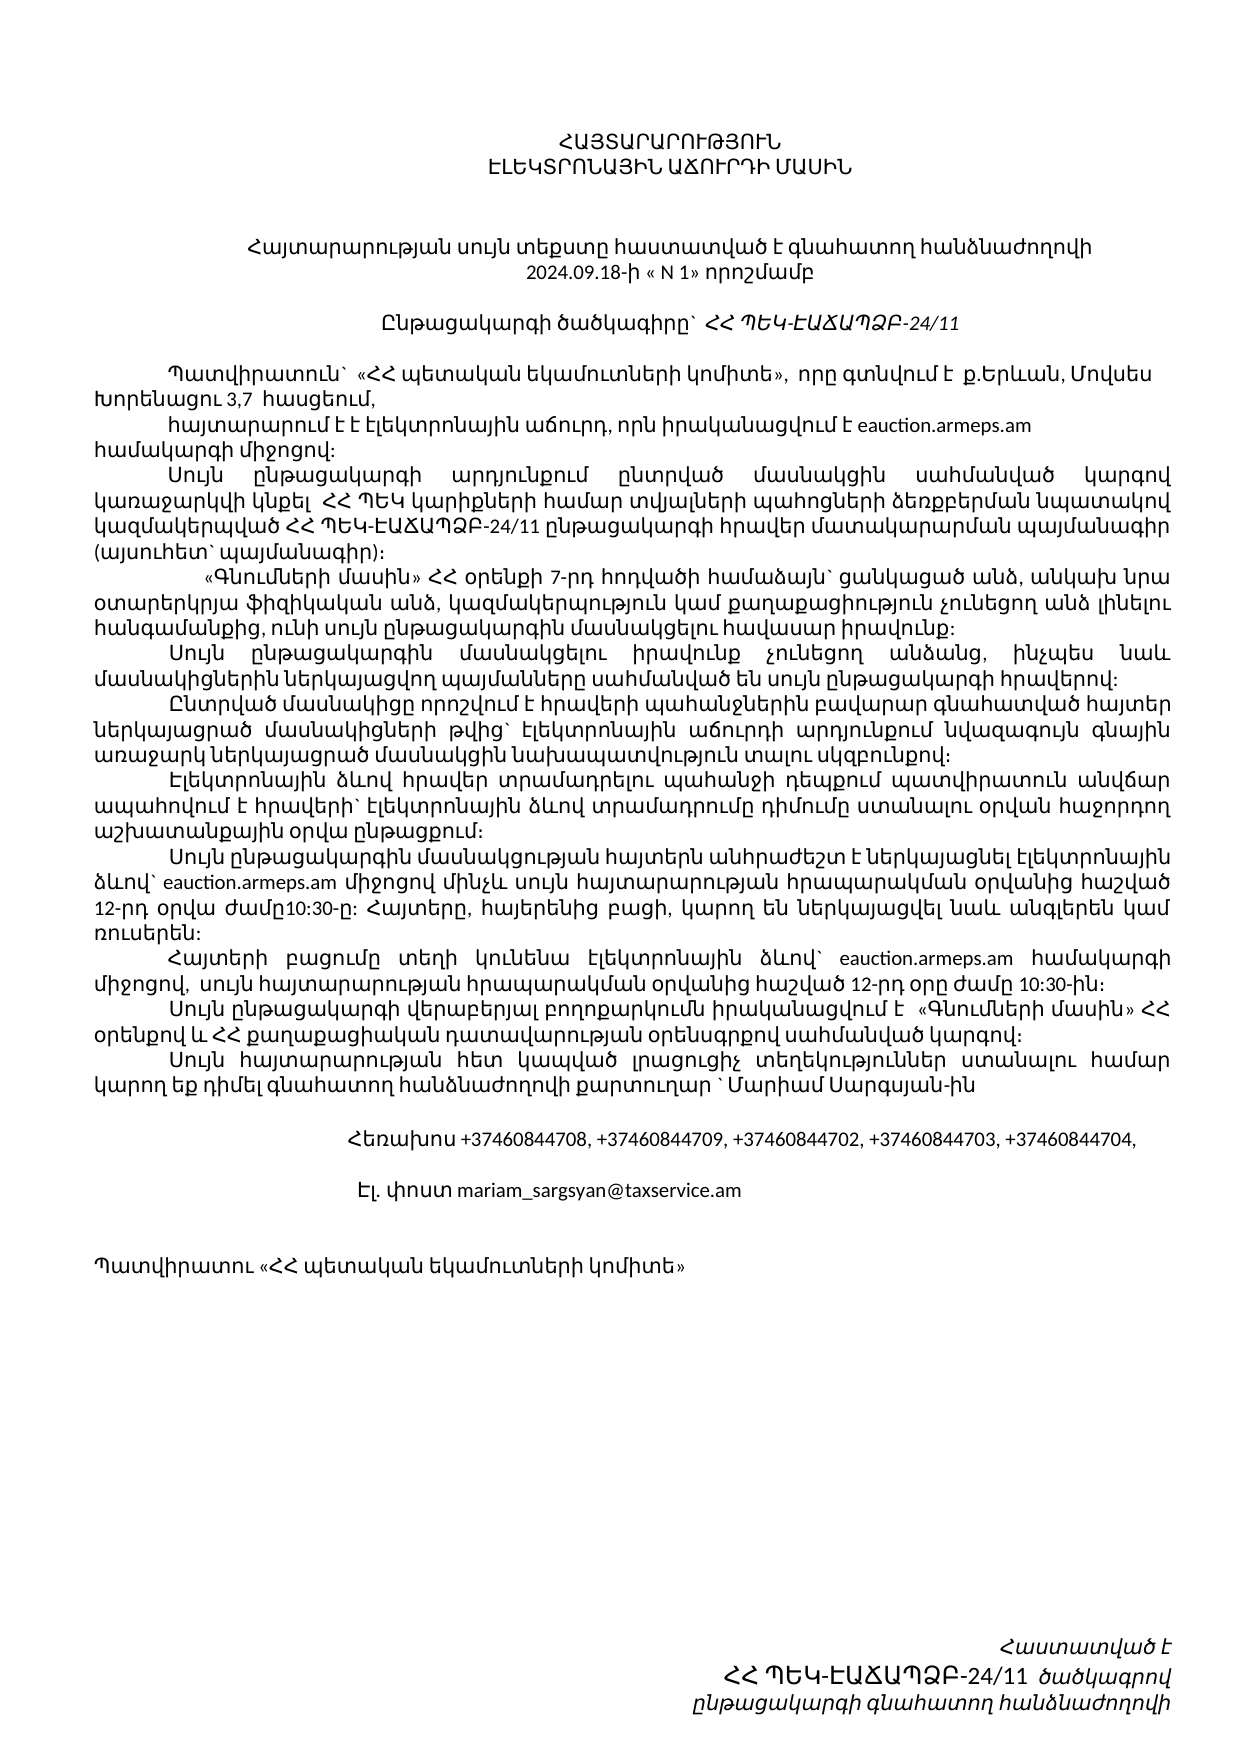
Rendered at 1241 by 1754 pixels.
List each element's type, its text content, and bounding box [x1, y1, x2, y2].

text Սույն ընթացակարգին մասնակցության հայտերն անհրաժեշտ է ներկայացնել էլեկտրոնային ձևով` eauction.armeps.am միջոցով մինչև սույն հայտարարության հրապարակման օրվանից հաշված 12-րդ օրվա ժամը10:30-ը: Հայտերը, հայերենից բացի, կարող են ներկայացվել նաև անգլերեն կամ ռուսերեն: [94, 844, 1171, 946]
text ԷԼԵԿՏՐՈՆԱՅԻՆ ԱՃՈՒՐԴԻ ՄԱՍԻՆ [94, 154, 1171, 180]
text «Գնումների մասին» ՀՀ օրենքի 7-րդ հոդվածի համաձայն` ցանկացած անձ, անկախ նրա օտարերկրյա ֆիզիկական անձ, կազմակերպություն կամ քաղաքացիություն չունեցող անձ լինելու հանգամանքից, ունի սույն ընթացակարգին մասնակցելու հավասար իրավունք: [94, 564, 1171, 641]
text Սույն ընթացակարգին մասնակցելու իրավունք չունեցող անձանց, ինչպես նաև մասնակիցներին ներկայացվող պայմանները սահմանված են սույն ընթացակարգի հրավերով: [94, 641, 1171, 691]
text Հեռախոս +37460844708, +37460844709, +37460844702, +37460844703, +37460844704, [94, 1126, 1171, 1152]
text Հայտերի բացումը տեղի կունենա էլեկտրոնային ձևով` eauction.armeps.am համակարգի միջոցով, սույն հայտարարության հրապարակման օրվանից հաշված 12-րդ օրը ժամը 10:30-ին։ [94, 946, 1171, 996]
text Սույն հայտարարության հետ կապված լրացուցիչ տեղեկություններ ստանալու համար կարող եք դիմել գնահատող հանձնաժողովի քարտուղար ` Մարիամ Սարգսյան-ին [94, 1047, 1171, 1098]
text Հայտարարության սույն տեքստը հաստատված է գնահատող հանձնաժողովի [94, 234, 1171, 259]
text Պատվիրատու «ՀՀ պետական եկամուտների կոմիտե» [94, 1253, 1171, 1279]
text Ընթացակարգի ծածկագիրը` ՀՀ ՊԵԿ-ԷԱՃԱՊՁԲ-24/11 [94, 310, 1171, 336]
text հայտարարում է է էլեկտրոնային աճուրդ, որն իրականացվում է eauction.armeps.am համակարգի միջոցով: [94, 412, 1171, 463]
text Էլ. փոստ mariam_sargsyan@taxservice.am [94, 1177, 1171, 1203]
text ընթացակարգի գնահատող հանձնաժողովի [94, 1690, 1171, 1716]
text ՀԱՅՏԱՐԱՐՈՒԹՅՈՒՆ [94, 129, 1171, 154]
text Սույն ընթացակարգի վերաբերյալ բողոքարկումն իրականացվում է «Գնումների մասին» ՀՀ օրենքով և ՀՀ քաղաքացիական դատավարության օրենսգրքով սահմանված կարգով։ [94, 996, 1171, 1047]
text Ընտրված մասնակիցը որոշվում է հրավերի պահանջներին բավարար գնահատված հայտեր ներկայացրած մասնակիցների թվից` էլեկտրոնային աճուրդի արդյունքում նվազագույն գնային առաջարկ ներկայացրած մասնակցին նախապատվություն տալու սկզբունքով։ [94, 691, 1171, 768]
text Սույն ընթացակարգի արդյունքում ընտրված մասնակցին սահմանված կարգով կառաջարկվի կնքել ՀՀ ՊԵԿ կարիքների համար տվյալների պահոցների ձեռքբերման նպատակով կազմակերպված ՀՀ ՊԵԿ-ԷԱՃԱՊՁԲ-24/11 ընթացակարգի հրավեր մատակարարման պայմանագիր (այսուհետ` պայմանագիր)։ [94, 463, 1171, 564]
text ՀՀ ՊԵԿ-ԷԱՃԱՊՁԲ-24/11 ծածկագրով [94, 1660, 1171, 1690]
text Հաստատված է [94, 1634, 1171, 1660]
text 2024.09.18 -ի « N 1» որոշմամբ [94, 259, 1171, 285]
text Էլեկտրոնային ձևով հրավեր տրամադրելու պահանջի դեպքում պատվիրատուն անվճար ապահովում է հրավերի` էլեկտրոնային ձևով տրամադրումը դիմումը ստանալու օրվան հաջորդող աշխատանքային օրվա ընթացքում։ [94, 768, 1171, 844]
text Պատվիրատուն` «ՀՀ պետական եկամուտների կոմիտե», որը գտնվում է ք.Երևան, Մովսես Խորենացու 3,7 հասցեում, [94, 361, 1171, 412]
